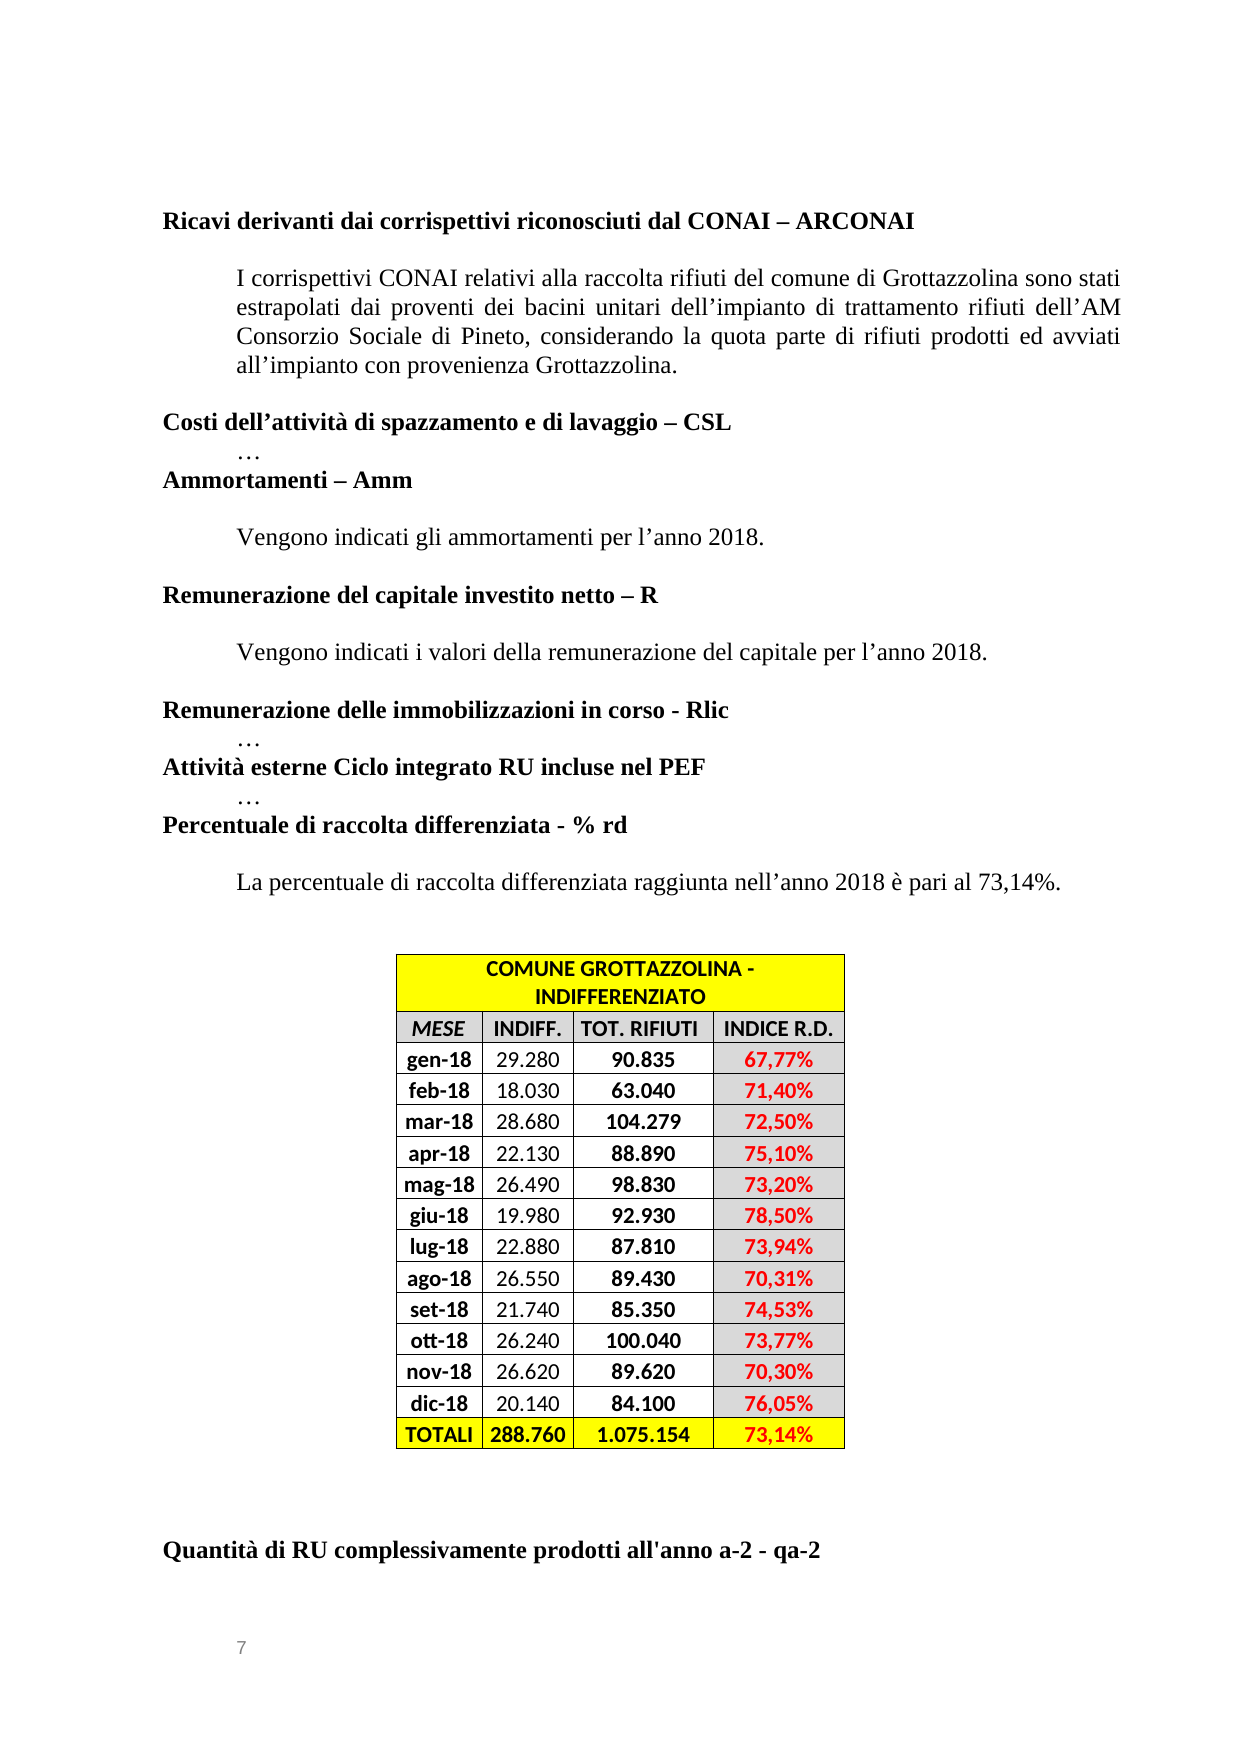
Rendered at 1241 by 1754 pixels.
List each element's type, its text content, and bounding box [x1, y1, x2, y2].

table_cell apr-18 [397, 1137, 482, 1167]
table_cell 18.030 [483, 1074, 573, 1104]
table_cell 89.620 [574, 1355, 713, 1386]
table_cell 73,77% [714, 1324, 844, 1354]
table_cell 22.130 [483, 1137, 573, 1167]
table_cell mag-18 [397, 1168, 482, 1198]
table_cell 19.980 [483, 1199, 573, 1229]
text Vengono indicati gli ammortamenti per l’anno 2018. [236, 522, 1122, 551]
table_cell 22.880 [483, 1230, 573, 1261]
table_cell dic-18 [397, 1387, 482, 1417]
text Percentuale di raccolta differenziata - % rd [162, 810, 1122, 838]
table_cell 89.430 [574, 1262, 713, 1292]
table_cell 26.620 [483, 1355, 573, 1386]
text … [236, 436, 1122, 465]
table_cell 63.040 [574, 1074, 713, 1104]
text Ricavi derivanti dai corrispettivi riconosciuti dal CONAI – ARCONAI [162, 206, 1122, 235]
table_cell 84.100 [574, 1387, 713, 1417]
text Quantità di RU complessivamente prodotti all'anno a-2 - qa-2 [162, 1535, 1122, 1564]
table_cell 74,53% [714, 1293, 844, 1323]
table_cell giu-18 [397, 1199, 482, 1229]
table_cell 28.680 [483, 1105, 573, 1136]
table_cell MESE [397, 1012, 482, 1042]
text Costi dell’attività di spazzamento e di lavaggio – CSL [162, 407, 1122, 436]
table_cell 73,14% [714, 1418, 844, 1448]
table_cell 104.279 [574, 1105, 713, 1136]
table_cell INDIFF. [483, 1012, 573, 1042]
table_cell 78,50% [714, 1199, 844, 1229]
table_cell 26.550 [483, 1262, 573, 1292]
table_cell 21.740 [483, 1293, 573, 1323]
table_cell 100.040 [574, 1324, 713, 1354]
table_cell 76,05% [714, 1387, 844, 1417]
table_cell 29.280 [483, 1043, 573, 1073]
table_cell 73,20% [714, 1168, 844, 1198]
table_cell 98.830 [574, 1168, 713, 1198]
table_header COMUNE GROTTAZZOLINA - INDIFFERENZIATO [397, 955, 844, 1011]
table_cell 70,31% [714, 1262, 844, 1292]
text La percentuale di raccolta differenziata raggiunta nell’anno 2018 è pari al 73,14%. [236, 867, 1122, 896]
table_cell 26.240 [483, 1324, 573, 1354]
table_cell nov-18 [397, 1355, 482, 1386]
text … [236, 781, 1122, 810]
table_cell 288.760 [483, 1418, 573, 1448]
table_cell ott-18 [397, 1324, 482, 1354]
table_cell 87.810 [574, 1230, 713, 1261]
table_cell TOT. RIFIUTI [574, 1012, 713, 1042]
text … [236, 723, 1122, 752]
table_cell 26.490 [483, 1168, 573, 1198]
table_cell 20.140 [483, 1387, 573, 1417]
table_cell set-18 [397, 1293, 482, 1323]
table_cell 67,77% [714, 1043, 844, 1073]
table_cell 1.075.154 [574, 1418, 713, 1448]
table_cell 90.835 [574, 1043, 713, 1073]
table_cell gen-18 [397, 1043, 482, 1073]
table_cell lug-18 [397, 1230, 482, 1261]
table_cell ago-18 [397, 1262, 482, 1292]
table_cell 88.890 [574, 1137, 713, 1167]
table_cell 72,50% [714, 1105, 844, 1136]
table_cell 75,10% [714, 1137, 844, 1167]
table_cell 70,30% [714, 1355, 844, 1386]
table_cell 71,40% [714, 1074, 844, 1104]
text Attività esterne Ciclo integrato RU incluse nel PEF [162, 752, 1122, 781]
text Remunerazione del capitale investito netto – R [162, 580, 1122, 608]
text Ammortamenti – Amm [162, 465, 1122, 493]
table_cell 92.930 [574, 1199, 713, 1229]
table_cell 85.350 [574, 1293, 713, 1323]
text Vengono indicati i valori della remunerazione del capitale per l’anno 2018. [236, 637, 1122, 666]
text I corrispettivi CONAI relativi alla raccolta rifiuti del comune di Grottazzolina sono stati estrapolati dai proventi dei bacini unitari dell’impianto di trattamento rifiuti dell’AM Consorzio Sociale di Pineto, considerando la quota parte di rifiuti prodotti ed avviati all’impianto con provenienza Grottazzolina. [236, 263, 1122, 378]
table_cell TOTALI [397, 1418, 482, 1448]
table_cell INDICE R.D. [714, 1012, 844, 1042]
text Remunerazione delle immobilizzazioni in corso - Rlic [162, 695, 1122, 723]
table_cell mar-18 [397, 1105, 482, 1136]
table_cell feb-18 [397, 1074, 482, 1104]
table_cell 73,94% [714, 1230, 844, 1261]
